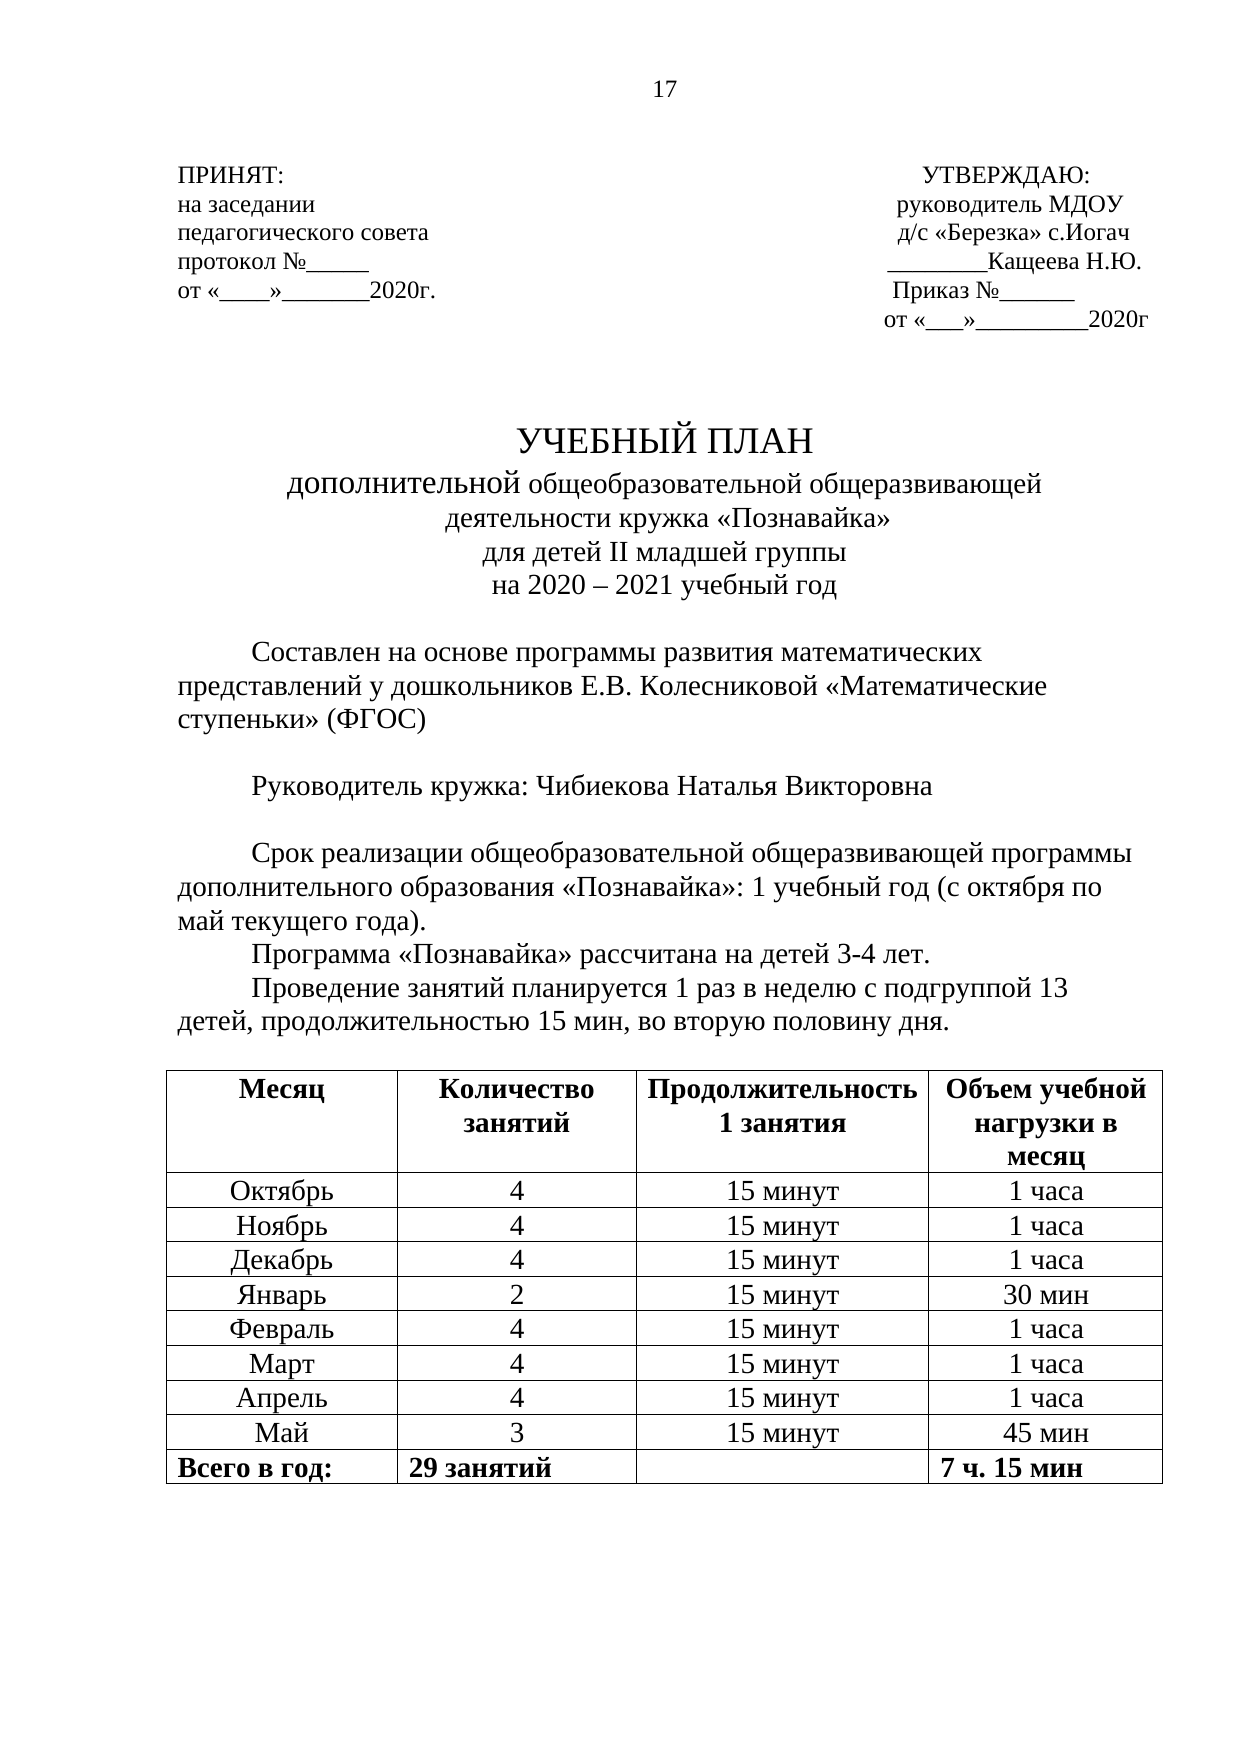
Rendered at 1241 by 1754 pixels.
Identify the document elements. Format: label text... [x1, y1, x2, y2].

table_cell 15 минут [637, 1381, 928, 1414]
table_cell Ноябрь [167, 1208, 397, 1241]
table_cell Январь [167, 1277, 397, 1310]
table_cell 4 [398, 1173, 636, 1207]
table_cell 1 часа [929, 1242, 1162, 1276]
table_cell 45 мин [929, 1415, 1162, 1449]
table_cell 1 часа [929, 1346, 1162, 1379]
table_cell 4 [398, 1311, 636, 1345]
text Составлен на основе программы развития математических представлений у дошкольников Е.В. Колесниковой «Математические ступеньки» (ФГОС) [177, 634, 1152, 735]
text от «___»_________2020г [177, 304, 1152, 332]
table_cell 1 часа [929, 1311, 1162, 1345]
table_cell 4 [398, 1346, 636, 1379]
text на 2020 – 2021 учебный год [177, 567, 1152, 601]
text Проведение занятий планируется 1 раз в неделю с подгруппой 13 детей, продолжительностью 15 мин, во вторую половину дня. [177, 970, 1152, 1037]
text для детей II младшей группы [177, 534, 1152, 567]
table_cell 15 минут [637, 1415, 928, 1449]
table_cell 15 минут [637, 1277, 928, 1310]
text Руководитель кружка: Чибиекова Наталья Викторовна [177, 768, 1152, 802]
table_header Продолжительность 1 занятия [637, 1071, 928, 1172]
table_cell 2 [398, 1277, 636, 1310]
table_cell 4 [398, 1208, 636, 1241]
text Срок реализации общеобразовательной общеразвивающей программы дополнительного образования «Познавайка»: 1 учебный год (с октября по май текущего года). [177, 836, 1152, 936]
table_cell 15 минут [637, 1173, 928, 1207]
table_cell 29 занятий [398, 1450, 636, 1483]
text деятельности кружка «Познавайка» [177, 500, 1152, 534]
table_cell 1 часа [929, 1381, 1162, 1414]
table_cell 30 мин [929, 1277, 1162, 1310]
table_cell [637, 1450, 928, 1483]
text протокол №_____ ________Кащеева Н.Ю. [177, 246, 1152, 275]
table_cell 15 минут [637, 1242, 928, 1276]
text педагогического совета д/с «Березка» с.Иогач [177, 217, 1152, 246]
table_header Месяц [167, 1071, 397, 1172]
table_cell Апрель [167, 1381, 397, 1414]
table_cell Декабрь [167, 1242, 397, 1276]
table_cell 4 [398, 1242, 636, 1276]
table_cell Октябрь [167, 1173, 397, 1207]
table_cell Март [167, 1346, 397, 1379]
table_cell 4 [398, 1381, 636, 1414]
text УЧЕБНЫЙ ПЛАН [177, 419, 1152, 462]
table_cell 1 часа [929, 1208, 1162, 1241]
table_cell Всего в год: [167, 1450, 397, 1483]
table_cell 15 минут [637, 1311, 928, 1345]
table_cell 15 минут [637, 1208, 928, 1241]
table_cell 7 ч. 15 мин [929, 1450, 1162, 1483]
table_header Объем учебной нагрузки в месяц [929, 1071, 1162, 1172]
text от «____»_______2020г. Приказ №______ [177, 275, 1152, 304]
text Программа «Познавайка» рассчитана на детей 3-4 лет. [177, 936, 1152, 970]
table_header Количество занятий [398, 1071, 636, 1172]
table_cell Февраль [167, 1311, 397, 1345]
text на заседании руководитель МДОУ [177, 189, 1152, 217]
table_cell 15 минут [637, 1346, 928, 1379]
text дополнительной общеобразовательной общеразвивающей [177, 462, 1152, 500]
text ПРИНЯТ: УТВЕРЖДАЮ: [177, 160, 1152, 189]
table_cell 1 часа [929, 1173, 1162, 1207]
table_cell Май [167, 1415, 397, 1449]
table_cell 3 [398, 1415, 636, 1449]
